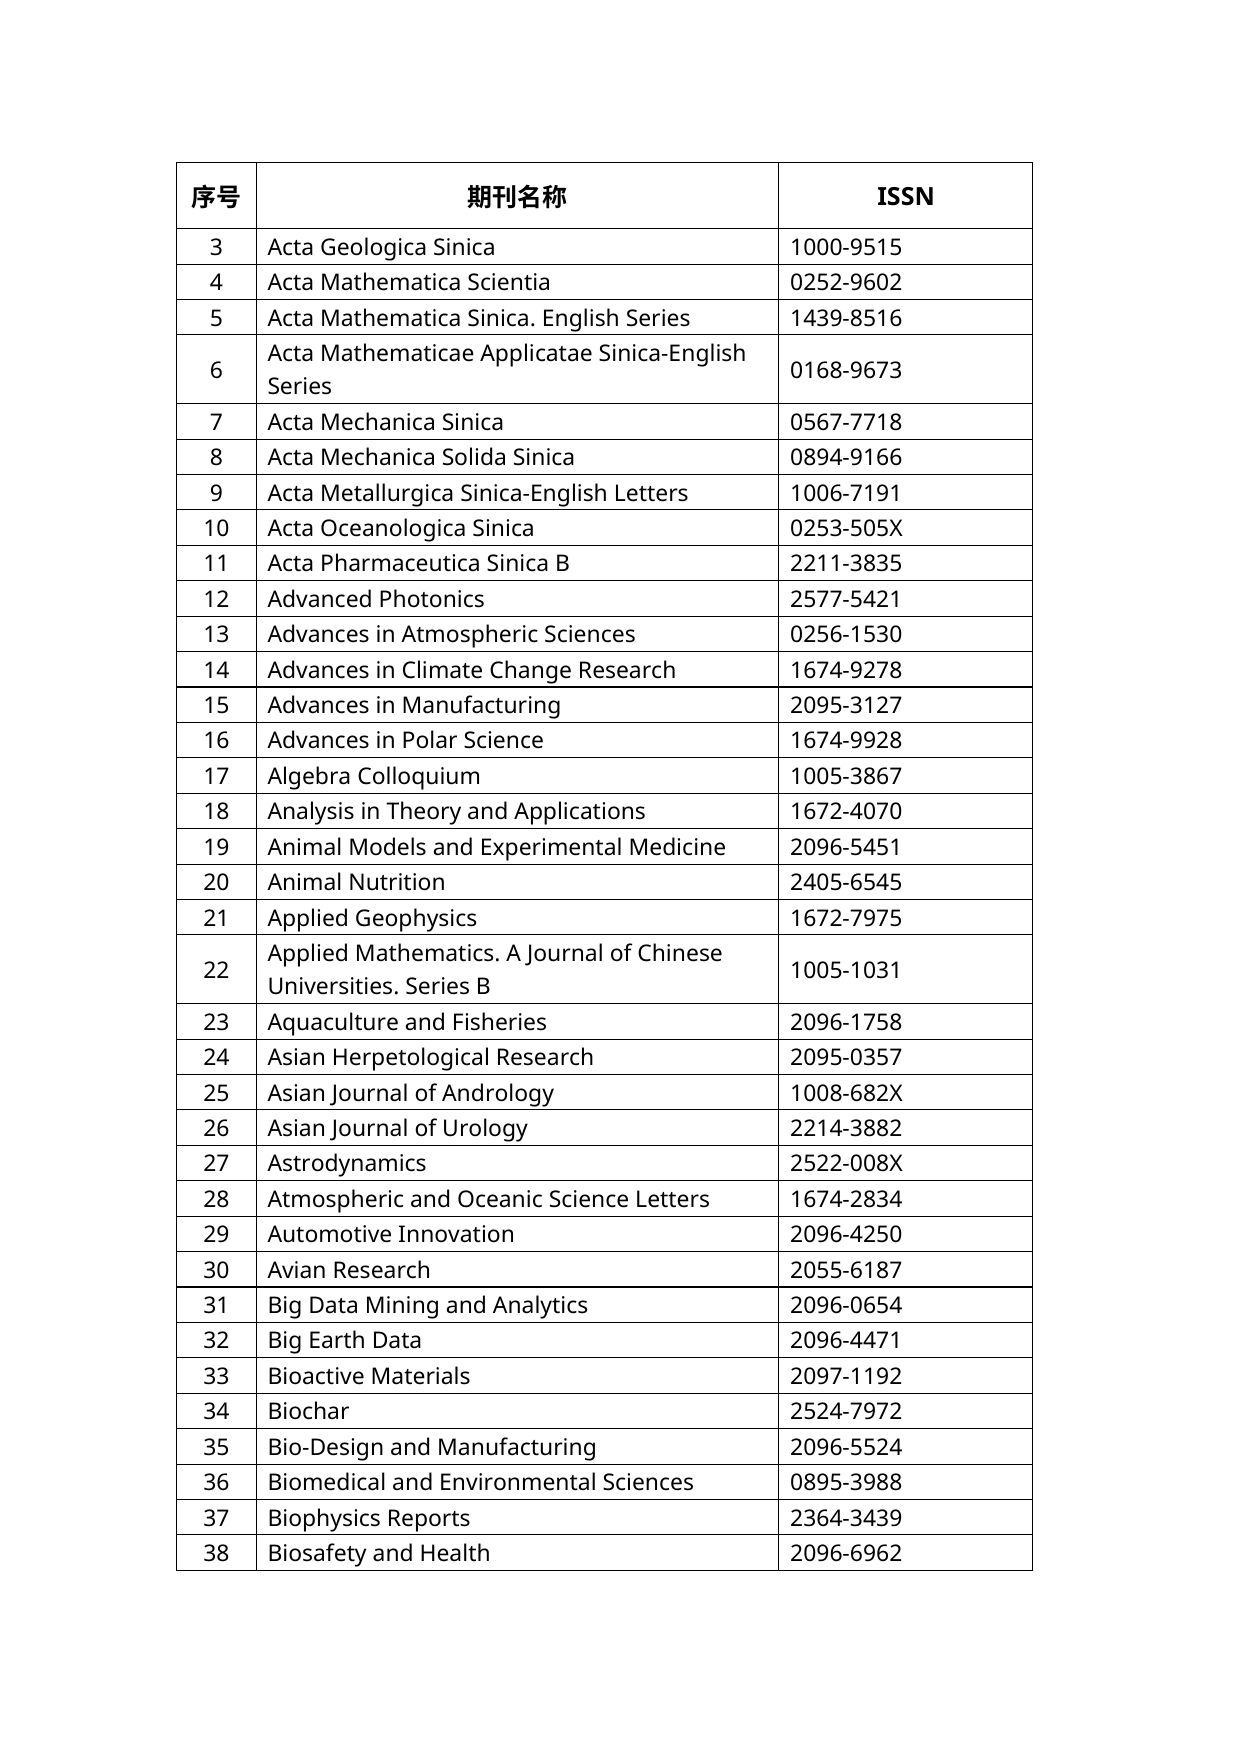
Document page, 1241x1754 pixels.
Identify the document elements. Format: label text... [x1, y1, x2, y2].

table_cell 11 [177, 546, 256, 580]
table_cell 2096-4471 [779, 1323, 1032, 1357]
table_cell 34 [177, 1394, 256, 1428]
table_cell 3 [177, 229, 256, 263]
table_cell 2096-5524 [779, 1429, 1032, 1463]
table_cell 1439-8516 [779, 300, 1032, 334]
table_cell 2097-1192 [779, 1358, 1032, 1393]
table_cell 1674-2834 [779, 1181, 1032, 1216]
table_cell 2095-0357 [779, 1040, 1032, 1074]
table_cell Astrodynamics [257, 1146, 778, 1180]
table_cell Advances in Atmospheric Sciences [257, 617, 778, 651]
table_cell 2096-5451 [779, 829, 1032, 863]
table_cell Acta Pharmaceutica Sinica B [257, 546, 778, 580]
table_cell 1674-9278 [779, 652, 1032, 686]
table_cell 35 [177, 1429, 256, 1463]
table_cell 32 [177, 1323, 256, 1357]
table_cell Biomedical and Environmental Sciences [257, 1465, 778, 1499]
table_cell 5 [177, 300, 256, 334]
table_cell Automotive Innovation [257, 1217, 778, 1251]
table_cell 9 [177, 475, 256, 509]
table_cell 2214-3882 [779, 1110, 1032, 1145]
table_cell 1672-4070 [779, 794, 1032, 828]
table_cell Acta Geologica Sinica [257, 229, 778, 263]
table_cell 0253-505X [779, 510, 1032, 545]
table_cell Acta Mechanica Solida Sinica [257, 440, 778, 474]
table_cell Applied Mathematics. A Journal of Chinese Universities. Series B [257, 935, 778, 1003]
table_cell Big Data Mining and Analytics [257, 1288, 778, 1322]
table_cell Aquaculture and Fisheries [257, 1004, 778, 1038]
table_cell 1006-7191 [779, 475, 1032, 509]
table_cell 10 [177, 510, 256, 545]
table_cell 37 [177, 1500, 256, 1534]
table_cell Big Earth Data [257, 1323, 778, 1357]
table_cell 13 [177, 617, 256, 651]
table_cell 2577-5421 [779, 581, 1032, 616]
table_cell 1005-3867 [779, 758, 1032, 793]
table_cell 0256-1530 [779, 617, 1032, 651]
table_cell 38 [177, 1535, 256, 1570]
table_cell 6 [177, 335, 256, 403]
table_cell 19 [177, 829, 256, 863]
table_cell 1000-9515 [779, 229, 1032, 263]
table_cell 2096-6962 [779, 1535, 1032, 1570]
table_cell 0894-9166 [779, 440, 1032, 474]
table_header ISSN [779, 163, 1032, 228]
table_cell 22 [177, 935, 256, 1003]
table_cell Animal Models and Experimental Medicine [257, 829, 778, 863]
table_cell 0252-9602 [779, 265, 1032, 299]
table_cell 36 [177, 1465, 256, 1499]
table_cell 18 [177, 794, 256, 828]
table_cell 23 [177, 1004, 256, 1038]
table_cell 0168-9673 [779, 335, 1032, 403]
table_cell Advances in Climate Change Research [257, 652, 778, 686]
table_cell Biosafety and Health [257, 1535, 778, 1570]
table_cell Asian Herpetological Research [257, 1040, 778, 1074]
table_cell 1008-682X [779, 1075, 1032, 1109]
table_cell 12 [177, 581, 256, 616]
table_cell Acta Oceanologica Sinica [257, 510, 778, 545]
table_cell Acta Mathematicae Applicatae Sinica-English Series [257, 335, 778, 403]
table_cell 26 [177, 1110, 256, 1145]
table_cell 33 [177, 1358, 256, 1393]
table_cell 1005-1031 [779, 935, 1032, 1003]
table_cell 2095-3127 [779, 688, 1032, 722]
table_cell 16 [177, 723, 256, 757]
table_cell 28 [177, 1181, 256, 1216]
table_cell 2364-3439 [779, 1500, 1032, 1534]
table_cell 0567-7718 [779, 404, 1032, 438]
table_cell Acta Mathematica Sinica. English Series [257, 300, 778, 334]
table_cell 2096-0654 [779, 1288, 1032, 1322]
table_cell 2096-1758 [779, 1004, 1032, 1038]
table_cell Asian Journal of Urology [257, 1110, 778, 1145]
table_cell 8 [177, 440, 256, 474]
table_cell Atmospheric and Oceanic Science Letters [257, 1181, 778, 1216]
table_cell 20 [177, 865, 256, 899]
table_cell 2055-6187 [779, 1252, 1032, 1286]
table_cell 29 [177, 1217, 256, 1251]
table_header 序号 [177, 163, 256, 228]
table_cell 15 [177, 688, 256, 722]
table_cell 14 [177, 652, 256, 686]
table_cell Advanced Photonics [257, 581, 778, 616]
table_cell 2524-7972 [779, 1394, 1032, 1428]
table_cell Biochar [257, 1394, 778, 1428]
table_cell 30 [177, 1252, 256, 1286]
table_cell Bioactive Materials [257, 1358, 778, 1393]
table_cell 7 [177, 404, 256, 438]
table_cell 2405-6545 [779, 865, 1032, 899]
table_cell 1674-9928 [779, 723, 1032, 757]
table_cell Applied Geophysics [257, 900, 778, 934]
table_cell Avian Research [257, 1252, 778, 1286]
table_cell 27 [177, 1146, 256, 1180]
table_cell 1672-7975 [779, 900, 1032, 934]
table_cell 2096-4250 [779, 1217, 1032, 1251]
table_cell Bio-Design and Manufacturing [257, 1429, 778, 1463]
table_header 期刊名称 [257, 163, 778, 228]
table_cell 2522-008X [779, 1146, 1032, 1180]
table_cell Acta Metallurgica Sinica-English Letters [257, 475, 778, 509]
table_cell 24 [177, 1040, 256, 1074]
table_cell 4 [177, 265, 256, 299]
table_cell 2211-3835 [779, 546, 1032, 580]
table_cell Acta Mathematica Scientia [257, 265, 778, 299]
table_cell 31 [177, 1288, 256, 1322]
table_cell Advances in Manufacturing [257, 688, 778, 722]
table_cell 25 [177, 1075, 256, 1109]
table_cell Analysis in Theory and Applications [257, 794, 778, 828]
table_cell Advances in Polar Science [257, 723, 778, 757]
table_cell 21 [177, 900, 256, 934]
table_cell Acta Mechanica Sinica [257, 404, 778, 438]
table_cell 17 [177, 758, 256, 793]
table_cell Algebra Colloquium [257, 758, 778, 793]
table_cell Animal Nutrition [257, 865, 778, 899]
table_cell Biophysics Reports [257, 1500, 778, 1534]
table_cell 0895-3988 [779, 1465, 1032, 1499]
table_cell Asian Journal of Andrology [257, 1075, 778, 1109]
